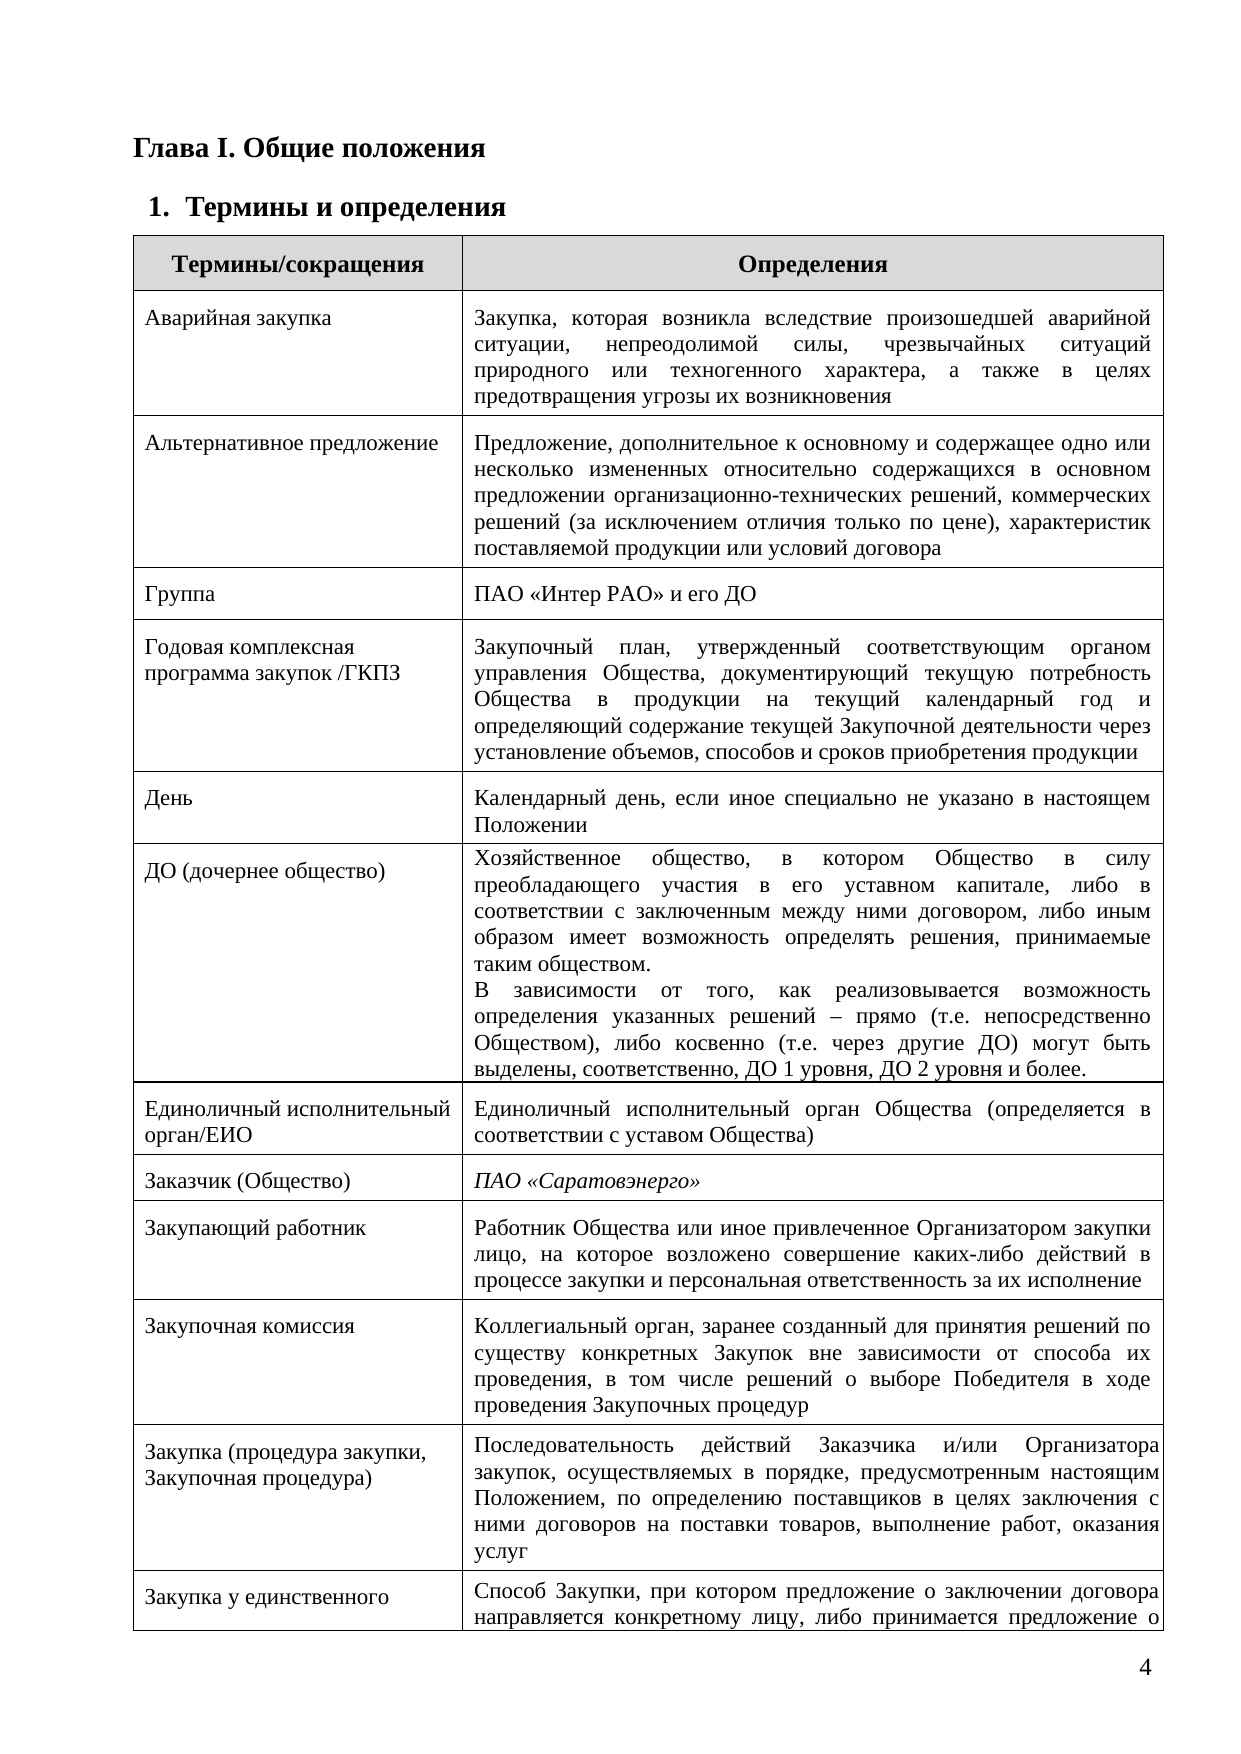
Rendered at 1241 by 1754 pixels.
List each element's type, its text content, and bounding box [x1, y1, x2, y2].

table_cell Закупка, которая возникла вследствие произошедшей аварийной ситуации, непреодолимой силы, чрезвычайных ситуаций природного или техногенного характера, а также в целях предотвращения угрозы их возникновения [463, 291, 1163, 415]
table_cell ПАО «Интер РАО» и его ДО [463, 568, 1163, 619]
table_cell Предложение, дополнительное к основному и содержащее одно или несколько измененных относительно содержащихся в основном предложении организационно-технических решений, коммерческих решений (за исключением отличия только по цене), характеристик поставляемой продукции или условий договора [463, 416, 1163, 567]
table_cell Последовательность действий Заказчика и/или Организатора закупок, осуществляемых в порядке, предусмотренным настоящим Положением, по определению поставщиков в целях заключения с ними договоров на поставки товаров, выполнение работ, оказания услуг [463, 1425, 1163, 1569]
table_cell Годовая комплексная программа закупок /ГКПЗ [134, 620, 462, 771]
table_cell Закупка у единственного поставщика [134, 1571, 462, 1629]
table_header Термины/сокращения [134, 236, 462, 290]
table_cell Закупочная комиссия [134, 1300, 462, 1424]
table_cell День [134, 772, 462, 843]
table_cell ПАО «Саратовэнерго» [463, 1155, 1163, 1200]
list Термины и определения [148, 189, 1152, 223]
table_cell Хозяйственное общество, в котором Общество в силу преобладающего участия в его уставном капитале, либо в соответствии с заключенным между ними договором, либо иным образом имеет возможность определять решения, принимаемые таким обществом. В зависимости от того, как реализовывается возможность определения указанных решений – прямо (т.е. непосредственно Обществом), либо косвенно (т.е. через другие ДО) могут быть выделены, соответственно, ДО 1 уровня, ДО 2 уровня и более. [463, 844, 1163, 1081]
table_header Определения [463, 236, 1163, 290]
table_cell Единоличный исполнительный орган Общества (определяется в соответствии с уставом Общества) [463, 1083, 1163, 1154]
table_cell Единоличный исполнительный орган/ЕИО [134, 1083, 462, 1154]
table_cell Закупка (процедура закупки, Закупочная процедура) [134, 1425, 462, 1569]
table_cell Закупающий работник [134, 1201, 462, 1299]
table_cell Коллегиальный орган, заранее созданный для принятия решений по существу конкретных Закупок вне зависимости от способа их проведения, в том числе решений о выборе Победителя в ходе проведения Закупочных процедур [463, 1300, 1163, 1424]
table_cell Группа [134, 568, 462, 619]
table_cell Аварийная закупка [134, 291, 462, 415]
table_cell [463, 1571, 1163, 1629]
table_cell Закупочный план, утвержденный соответствующим органом управления Общества, документирующий текущую потребность Общества в продукции на текущий календарный год и определяющий содержание текущей Закупочной деятельности через установление объемов, способов и сроков приобретения продукции [463, 620, 1163, 771]
table_cell Альтернативное предложение [134, 416, 462, 567]
table_cell Заказчик (Общество) [134, 1155, 462, 1200]
table_cell Работник Общества или иное привлеченное Организатором закупки лицо, на которое возложено совершение каких-либо действий в процессе закупки и персональная ответственность за их исполнение [463, 1201, 1163, 1299]
text Глава I. Общие положения [133, 131, 1122, 164]
table_cell Календарный день, если иное специально не указано в настоящем Положении [463, 772, 1163, 843]
table_cell ДО (дочернее общество) [134, 844, 462, 1081]
